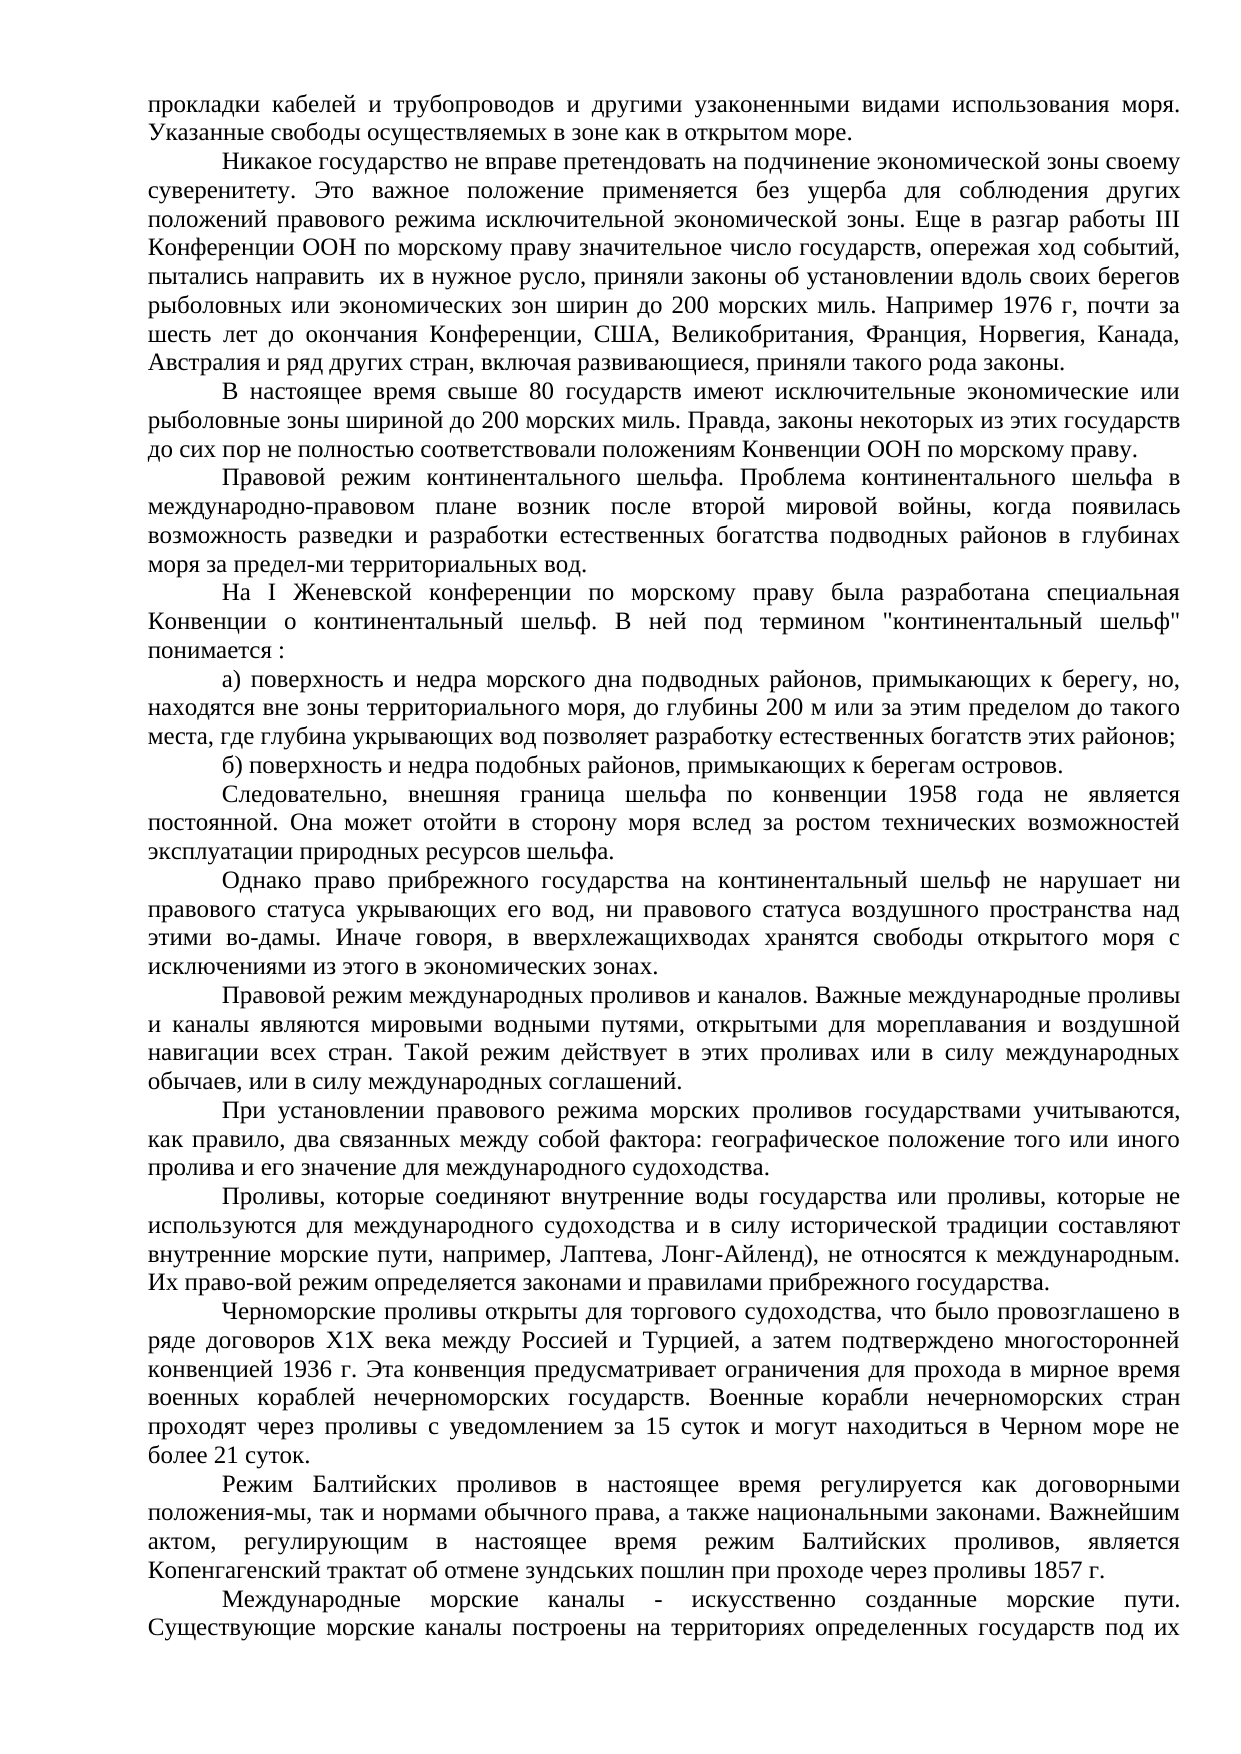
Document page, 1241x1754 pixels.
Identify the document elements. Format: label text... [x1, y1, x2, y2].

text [148, 1584, 1181, 1641]
text а) поверхность и недра морского дна подводных районов, примыкающих к берегу, но, находятся вне зоны территориального моря, до глубины 200 м или за этим пределом до такого места, где глубина укрывающих вод позволяет разработку естественных богатств этих районов; [148, 664, 1181, 750]
text Проливы, которые соединяют внутренние воды государства или проливы, которые не используются для международного судоходства и в силу исторической традиции составляют внутренние морские пути, например, Лаптева, Лонг-Айленд), не относятся к международным. Их право-вой режим определяется законами и правилами прибрежного государства. [148, 1181, 1181, 1296]
text При установлении правового режима морских проливов государствами учитываются, как правило, два связанных между собой фактора: географическое положение того или иного пролива и его значение для международного судоходства. [148, 1095, 1181, 1181]
text Однако право прибрежного государства на континентальный шельф не нарушает ни правового статуса укрывающих его вод, ни правового статуса воздушного пространства над этими во-дамы. Иначе говоря, в вверхлежащихводах хранятся свободы открытого моря с исключениями из этого в экономических зонах. [148, 865, 1181, 980]
text Следовательно, внешняя граница шельфа по конвенции 1958 года не является постоянной. Она может отойти в сторону моря вслед за ростом технических возможностей эксплуатации природных ресурсов шельфа. [148, 779, 1181, 865]
text Правовой режим континентального шельфа. Проблема континентального шельфа в международно-правовом плане возник после второй мировой войны, когда появилась возможность разведки и разработки естественных богатства подводных районов в глубинах моря за предел-ми территориальных вод. [148, 462, 1181, 577]
text б) поверхность и недра подобных районов, примыкающих к берегам островов. [148, 750, 1181, 779]
text Правовой режим международных проливов и каналов. Важные международные проливы и каналы являются мировыми водными путями, открытыми для мореплавания и воздушной навигации всех стран. Такой режим действует в этих проливах или в силу международных обычаев, или в силу международных соглашений. [148, 980, 1181, 1095]
text Черноморские проливы открыты для торгового судоходства, что было провозглашено в ряде договоров Х1Х века между Россией и Турцией, а затем подтверждено многосторонней конвенцией 1936 г. Эта конвенция предусматривает ограничения для прохода в мирное время военных кораблей нечерноморских государств. Военные корабли нечерноморских стран проходят через проливы с уведомлением за 15 суток и могут находиться в Черном море не более 21 суток. [148, 1296, 1181, 1469]
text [148, 89, 1181, 146]
text Режим Балтийских проливов в настоящее время регулируется как договорными положения-мы, так и нормами обычного права, а также национальными законами. Важнейшим актом, регулирующим в настоящее время режим Балтийских проливов, является Копенгагенский трактат об отмене зундських пошлин при проходе через проливы 1857 г. [148, 1469, 1181, 1584]
text На I Женевской конференции по морскому праву была разработана специальная Конвенции о континентальный шельф. В ней под термином "континентальный шельф" понимается : [148, 577, 1181, 664]
text Никакое государство не вправе претендовать на подчинение экономической зоны своему суверенитету. Это важное положение применяется без ущерба для соблюдения других положений правового режима исключительной экономической зоны. Еще в разгар работы III Конференции ООН по морскому праву значительное число государств, опережая ход событий, пытались направить их в нужное русло, приняли законы об установлении вдоль своих берегов рыболовных или экономических зон ширин до 200 морских миль. Например 1976 г, почти за шесть лет до окончания Конференции, США, Великобритания, Франция, Норвегия, Канада, Австралия и ряд других стран, включая развивающиеся, приняли такого рода законы. [148, 146, 1181, 376]
text В настоящее время свыше 80 государств имеют исключительные экономические или рыболовные зоны шириной до 200 морских миль. Правда, законы некоторых из этих государств до сих пор не полностью соответствовали положениям Конвенции ООН по морскому праву. [148, 376, 1181, 462]
